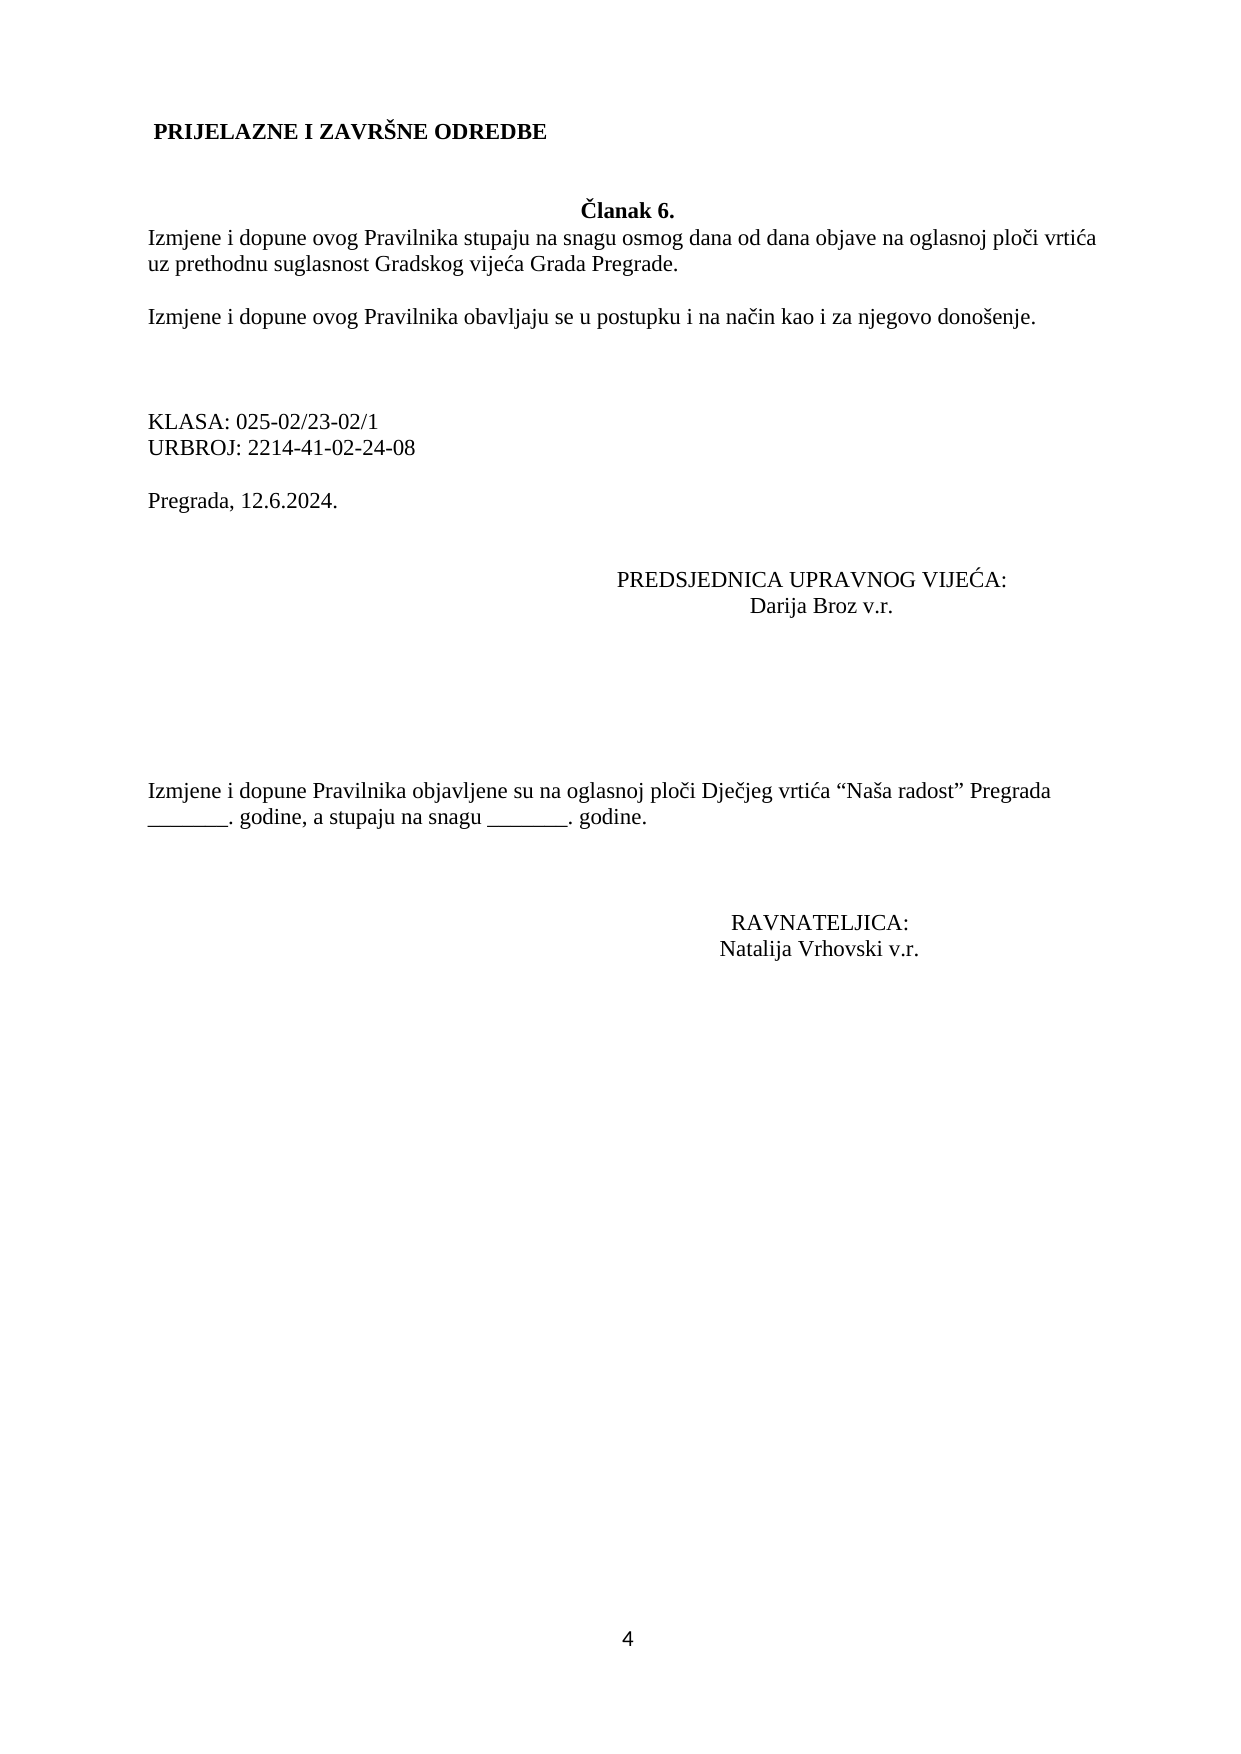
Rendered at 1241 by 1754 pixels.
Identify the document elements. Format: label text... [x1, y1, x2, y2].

text RAVNATELJICA: [148, 909, 1107, 935]
text Izmjene i dopune ovog Pravilnika obavljaju se u postupku i na način kao i za njegovo donošenje. [148, 303, 1107, 329]
text Izmjene i dopune ovog Pravilnika stupaju na snagu osmog dana od dana objave na oglasnoj ploči vrtića uz prethodnu suglasnost Gradskog vijeća Grada Pregrade. [148, 224, 1107, 276]
text PRIJELAZNE I ZAVRŠNE ODREDBE [148, 118, 1107, 144]
text Članak 6. [148, 197, 1107, 224]
text Izmjene i dopune Pravilnika objavljene su na oglasnoj ploči Dječjeg vrtića “Naša radost” Pregrada _______. godine, a stupaju na snagu _______. godine. [148, 777, 1107, 830]
text Natalija Vrhovski v.r. [148, 935, 1107, 962]
text Darija Broz v.r. [148, 593, 1107, 619]
text PREDSJEDNICA UPRAVNOG VIJEĆA: [148, 566, 1107, 593]
text Pregrada, 12.6.2024. [148, 487, 1107, 513]
text KLASA: 025-02/23-02/1 [148, 408, 1107, 434]
text URBROJ: 2214-41-02-24-08 [148, 434, 1107, 461]
